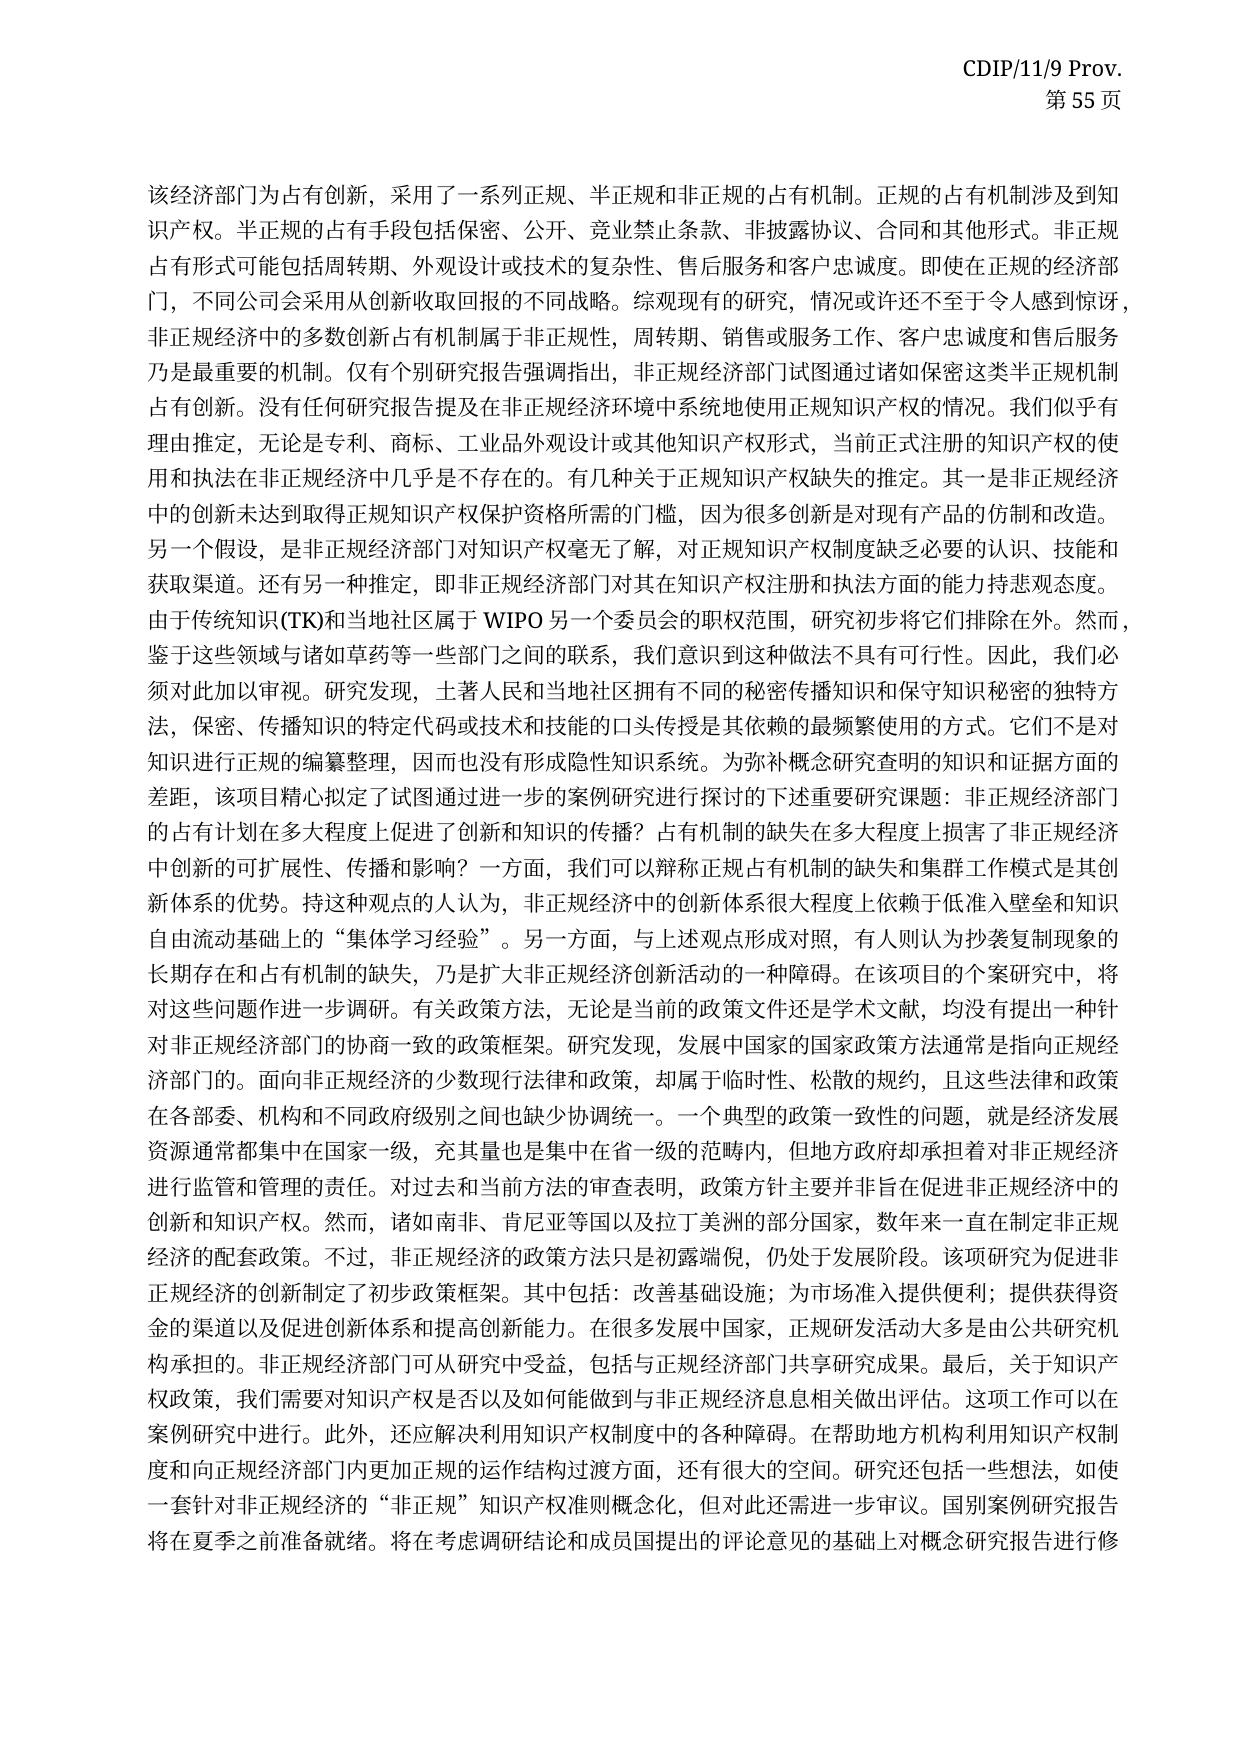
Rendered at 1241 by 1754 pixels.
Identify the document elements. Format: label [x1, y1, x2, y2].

list [148, 174, 1122, 1555]
